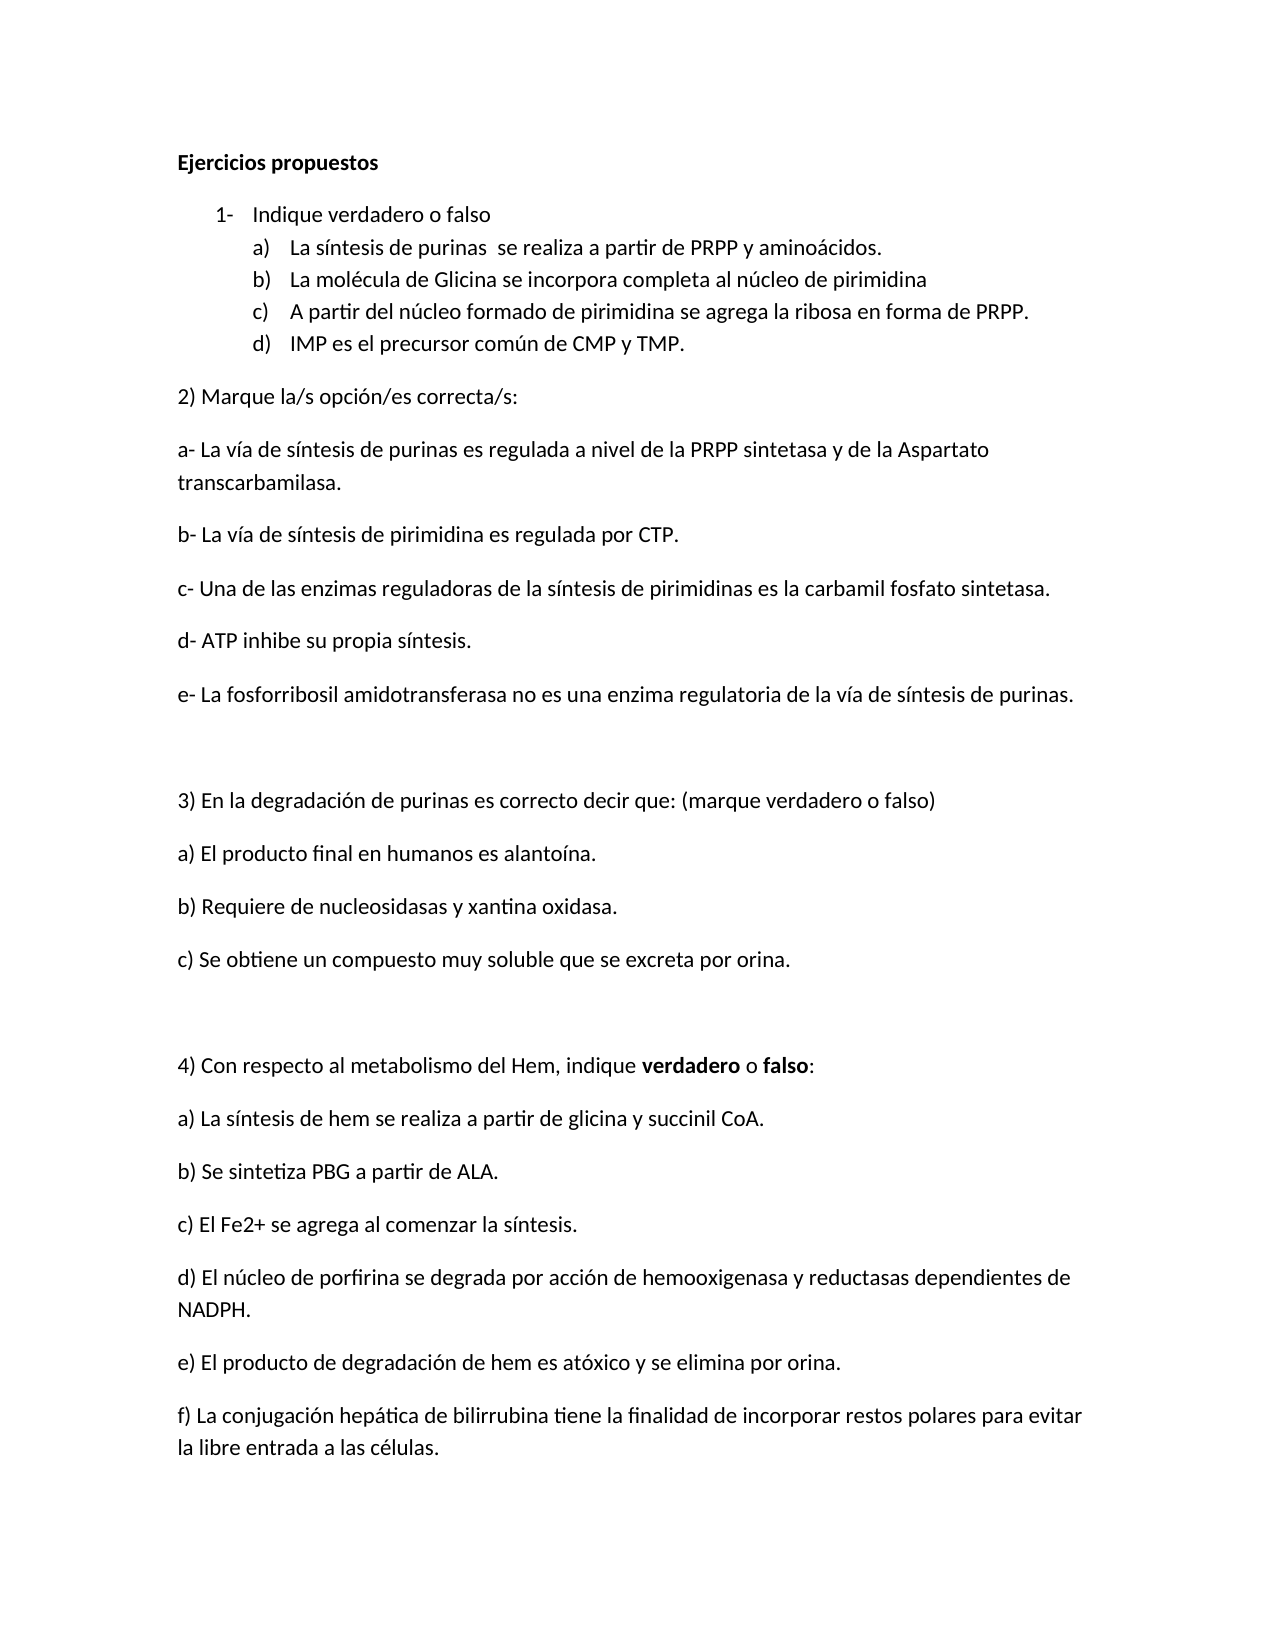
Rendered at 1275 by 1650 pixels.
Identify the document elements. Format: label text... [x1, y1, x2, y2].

text e) El producto de degradación de hem es atóxico y se elimina por orina. [177, 1348, 1098, 1376]
text c- Una de las enzimas reguladoras de la síntesis de pirimidinas es la carbamil fosfato sintetasa. [177, 574, 1098, 602]
list Indique verdadero o falso [215, 201, 1098, 229]
text a- La vía de síntesis de purinas es regulada a nivel de la PRPP sintetasa y de la Aspartato transcarbamilasa. [177, 435, 1098, 496]
list A partir del núcleo formado de pirimidina se agrega la ribosa en forma de PRPP. [252, 297, 1098, 325]
list IMP es el precursor común de CMP y TMP. [252, 329, 1098, 357]
text a) La síntesis de hem se realiza a partir de glicina y succinil CoA. [177, 1104, 1098, 1132]
text b) Se sintetiza PBG a partir de ALA. [177, 1157, 1098, 1185]
text b- La vía de síntesis de pirimidina es regulada por CTP. [177, 521, 1098, 549]
text c) Se obtiene un compuesto muy soluble que se excreta por orina. [177, 945, 1098, 973]
text c) El Fe2+ se agrega al comenzar la síntesis. [177, 1210, 1098, 1238]
text b) Requiere de nucleosidasas y xantina oxidasa. [177, 892, 1098, 920]
text Ejercicios propuestos [177, 148, 1098, 176]
text 2) Marque la/s opción/es correcta/s: [177, 382, 1098, 410]
text e- La fosforribosil amidotransferasa no es una enzima regulatoria de la vía de síntesis de purinas. [177, 680, 1098, 708]
text a) El producto final en humanos es alantoína. [177, 839, 1098, 867]
text 4) Con respecto al metabolismo del Hem, indique verdadero o falso: [177, 1051, 1098, 1079]
text d) El núcleo de porfirina se degrada por acción de hemooxigenasa y reductasas dependientes de NADPH. [177, 1263, 1098, 1323]
list La molécula de Glicina se incorpora completa al núcleo de pirimidina [252, 265, 1098, 293]
text 3) En la degradación de purinas es correcto decir que: (marque verdadero o falso) [177, 786, 1098, 814]
text f) La conjugación hepática de bilirrubina tiene la finalidad de incorporar restos polares para evitar la libre entrada a las células. [177, 1401, 1098, 1461]
text d- ATP inhibe su propia síntesis. [177, 627, 1098, 655]
list La síntesis de purinas se realiza a partir de PRPP y aminoácidos. [252, 233, 1098, 261]
